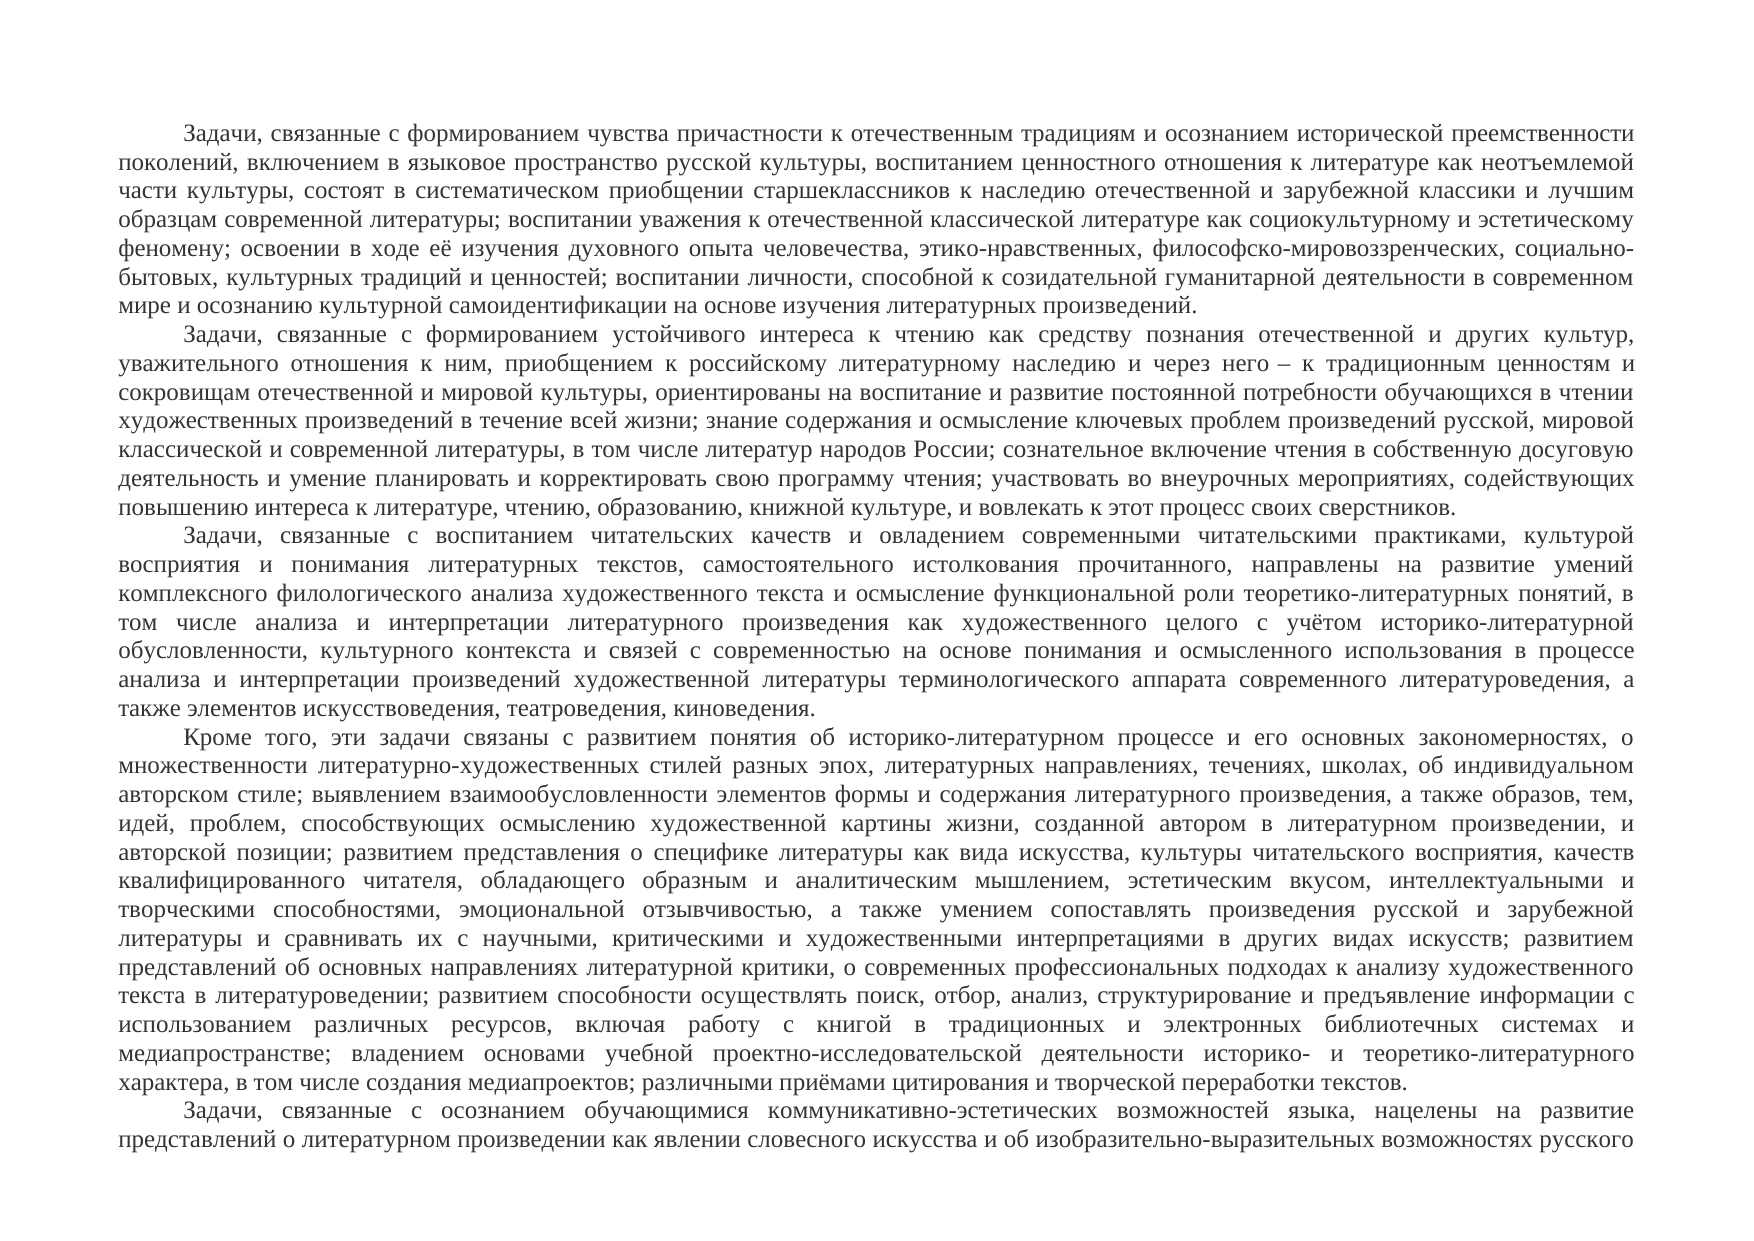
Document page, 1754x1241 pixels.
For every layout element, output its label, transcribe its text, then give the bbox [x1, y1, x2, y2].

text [118, 1096, 1636, 1153]
text Задачи, связанные с формированием устойчивого интереса к чтению как средству познания отечественной и других культур, уважительного отношения к ним, приобщением к российскому литературному наследию и через него – к традиционным ценностям и сокровищам отечественной и мировой культуры, ориентированы на воспитание и развитие постоянной потребности обучающихся в чтении художественных произведений в течение всей жизни; знание содержания и осмысление ключевых проблем произведений русской, мировой классической и современной литературы, в том числе литератур народов России; сознательное включение чтения в собственную досуговую деятельность и умение планировать и корректировать свою программу чтения; участвовать во внеурочных мероприятиях, содействующих повышению интереса к литературе, чтению, образованию, книжной культуре, и вовлекать к этот процесс своих сверстников. [118, 319, 1636, 521]
text Кроме того, эти задачи связаны с развитием понятия об историко-литературном процессе и его основных закономерностях, о множественности литературно-художественных стилей разных эпох, литературных направлениях, течениях, школах, об индивидуальном авторском стиле; выявлением взаимообусловленности элементов формы и содержания литературного произведения, а также образов, тем, идей, проблем, способствующих осмыслению художественной картины жизни, созданной автором в литературном произведении, и авторской позиции; развитием представления о специфике литературы как вида искусства, культуры читательского восприятия, качеств квалифицированного читателя, обладающего образным и аналитическим мышлением, эстетическим вкусом, интеллектуальными и творческими способностями, эмоциональной отзывчивостью, а также умением сопоставлять произведения русской и зарубежной литературы и сравнивать их с научными, критическими и художественными интерпретациями в других видах искусств; развитием представлений об основных направлениях литературной критики, о современных профессиональных подходах к анализу художественного текста в литературоведении; развитием способности осуществлять поиск, отбор, анализ, структурирование и предъявление информации с использованием различных ресурсов, включая работу с книгой в традиционных и электронных библиотечных системах и медиапространстве; владением основами учебной проектно-исследовательской деятельности историко- и теоретико-литературного характера, в том числе создания медиапроектов; различными приёмами цитирования и творческой переработки текстов. [118, 722, 1636, 1096]
text Задачи, связанные с формированием чувства причастности к отечественным традициям и осознанием исторической преемственности поколений, включением в языковое пространство русской культуры, воспитанием ценностного отношения к литературе как неотъемлемой части культуры, состоят в систематическом приобщении старшеклассников к наследию отечественной и зарубежной классики и лучшим образцам современной литературы; воспитании уважения к отечественной классической литературе как социокультурному и эстетическому феномену; освоении в ходе её изучения духовного опыта человечества, этико-нравственных, философско-мировоззренческих, социально-бытовых, культурных традиций и ценностей; воспитании личности, способной к созидательной гуманитарной деятельности в современном мире и осознанию культурной самоидентификации на основе изучения литературных произведений. [118, 118, 1636, 319]
text Задачи, связанные с воспитанием читательских качеств и овладением современными читательскими практиками, культурой восприятия и понимания литературных текстов, самостоятельного истолкования прочитанного, направлены на развитие умений комплексного филологического анализа художественного текста и осмысление функциональной роли теоретико-литературных понятий, в том числе анализа и интерпретации литературного произведения как художественного целого с учётом историко-литературной обусловленности, культурного контекста и связей с современностью на основе понимания и осмысленного использования в процессе анализа и интерпретации произведений художественной литературы терминологического аппарата современного литературоведения, а также элементов искусствоведения, театроведения, киноведения. [118, 521, 1636, 722]
